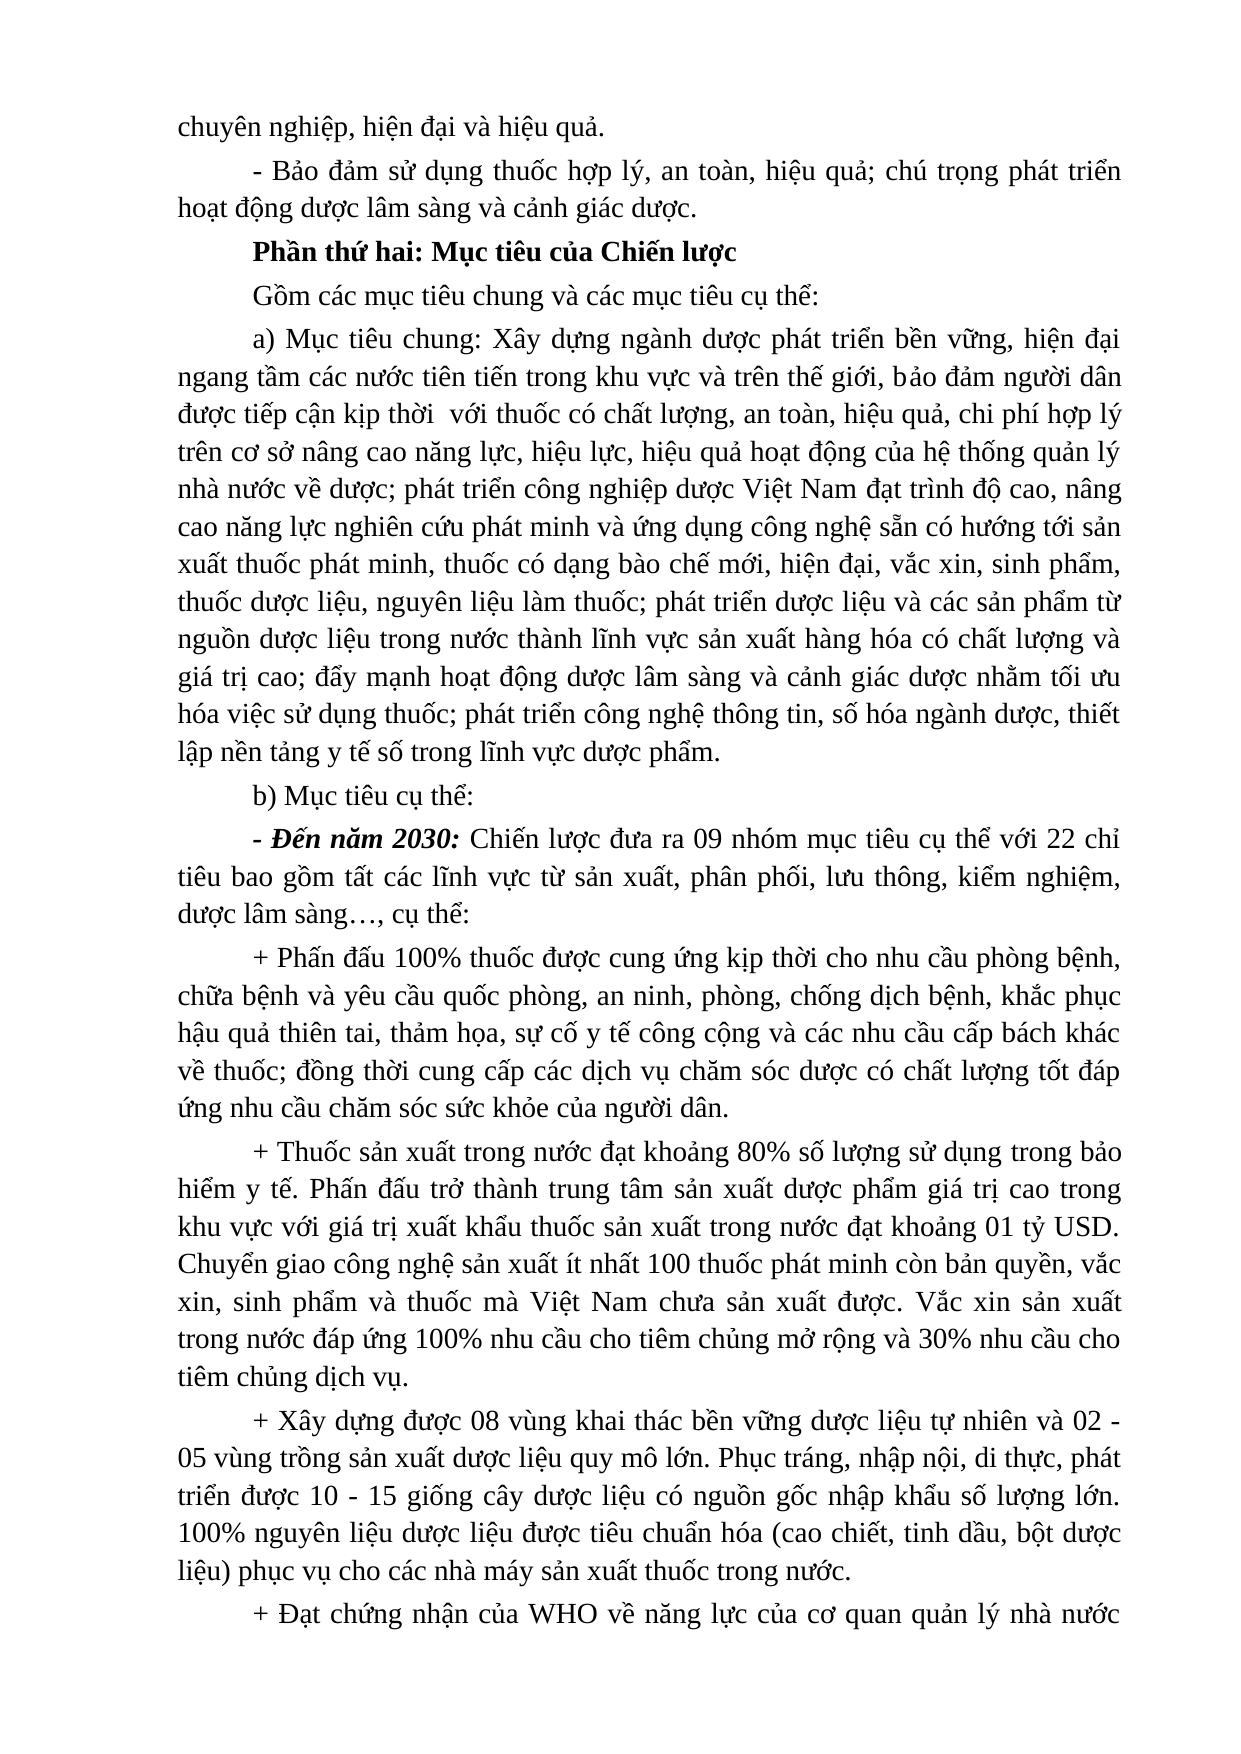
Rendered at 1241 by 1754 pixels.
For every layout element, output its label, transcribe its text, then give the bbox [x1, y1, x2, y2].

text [177, 1594, 1122, 1631]
text - Bảo đảm sử dụng thuốc hợp lý, an toàn, hiệu quả; chú trọng phát triển hoạt động dược lâm sàng và cảnh giác dược. [177, 150, 1122, 225]
text b) Mục tiêu cụ thể: [177, 775, 1122, 813]
text + Xây dựng được 08 vùng khai thác bền vững dược liệu tự nhiên và 02 - 05 vùng trồng sản xuất dược liệu quy mô lớn. Phục tráng, nhập nội, di thực, phát triển được 10 - 15 giống cây dược liệu có nguồn gốc nhập khẩu số lượng lớn. 100% nguyên liệu dược liệu được tiêu chuẩn hóa (cao chiết, tinh dầu, bột dược liệu) phục vụ cho các nhà máy sản xuất thuốc trong nước. [177, 1400, 1122, 1588]
text + Thuốc sản xuất trong nước đạt khoảng 80% số lượng sử dụng trong bảo hiểm y tế. Phấn đấu trở thành trung tâm sản xuất dược phẩm giá trị cao trong khu vực với giá trị xuất khẩu thuốc sản xuất trong nước đạt khoảng 01 tỷ USD. Chuyển giao công nghệ sản xuất ít nhất 100 thuốc phát minh còn bản quyền, vắc xin, sinh phẩm và thuốc mà Việt Nam chưa sản xuất được. Vắc xin sản xuất trong nước đáp ứng 100% nhu cầu cho tiêm chủng mở rộng và 30% nhu cầu cho tiêm chủng dịch vụ. [177, 1131, 1122, 1394]
text a) Mục tiêu chung: Xây dựng ngành dược phát triển bền vững, hiện đại ngang tầm các nước tiên tiến trong khu vực và trên thế giới, bảo đảm người dân được tiếp cận kịp thời với thuốc có chất lượng, an toàn, hiệu quả, chi phí hợp lý trên cơ sở nâng cao năng lực, hiệu lực, hiệu quả hoạt động của hệ thống quản lý nhà nước về dược; phát triển công nghiệp dược Việt Nam đạt trình độ cao, nâng cao năng lực nghiên cứu phát minh và ứng dụng công nghệ sẵn có hướng tới sản xuất thuốc phát minh, thuốc có dạng bào chế mới, hiện đại, vắc xin, sinh phẩm, thuốc dược liệu, nguyên liệu làm thuốc; phát triển dược liệu và các sản phẩm từ nguồn dược liệu trong nước thành lĩnh vực sản xuất hàng hóa có chất lượng và giá trị cao; đẩy mạnh hoạt động dược lâm sàng và cảnh giác dược nhằm tối ưu hóa việc sử dụng thuốc; phát triển công nghệ thông tin, số hóa ngành dược, thiết lập nền tảng y tế số trong lĩnh vực dược phẩm. [177, 319, 1122, 769]
text Gồm các mục tiêu chung và các mục tiêu cụ thể: [177, 275, 1122, 313]
text Phần thứ hai: Mục tiêu của Chiến lược [177, 231, 1122, 269]
text - Đến năm 2030: Chiến lược đưa ra 09 nhóm mục tiêu cụ thể với 22 chỉ tiêu bao gồm tất các lĩnh vực từ sản xuất, phân phối, lưu thông, kiểm nghiệm, dược lâm sàng…, cụ thể: [177, 819, 1122, 931]
text + Phấn đấu 100% thuốc được cung ứng kịp thời cho nhu cầu phòng bệnh, chữa bệnh và yêu cầu quốc phòng, an ninh, phòng, chống dịch bệnh, khắc phục hậu quả thiên tai, thảm họa, sự cố y tế công cộng và các nhu cầu cấp bách khác về thuốc; đồng thời cung cấp các dịch vụ chăm sóc dược có chất lượng tốt đáp ứng nhu cầu chăm sóc sức khỏe của người dân. [177, 938, 1122, 1125]
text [177, 106, 1122, 144]
